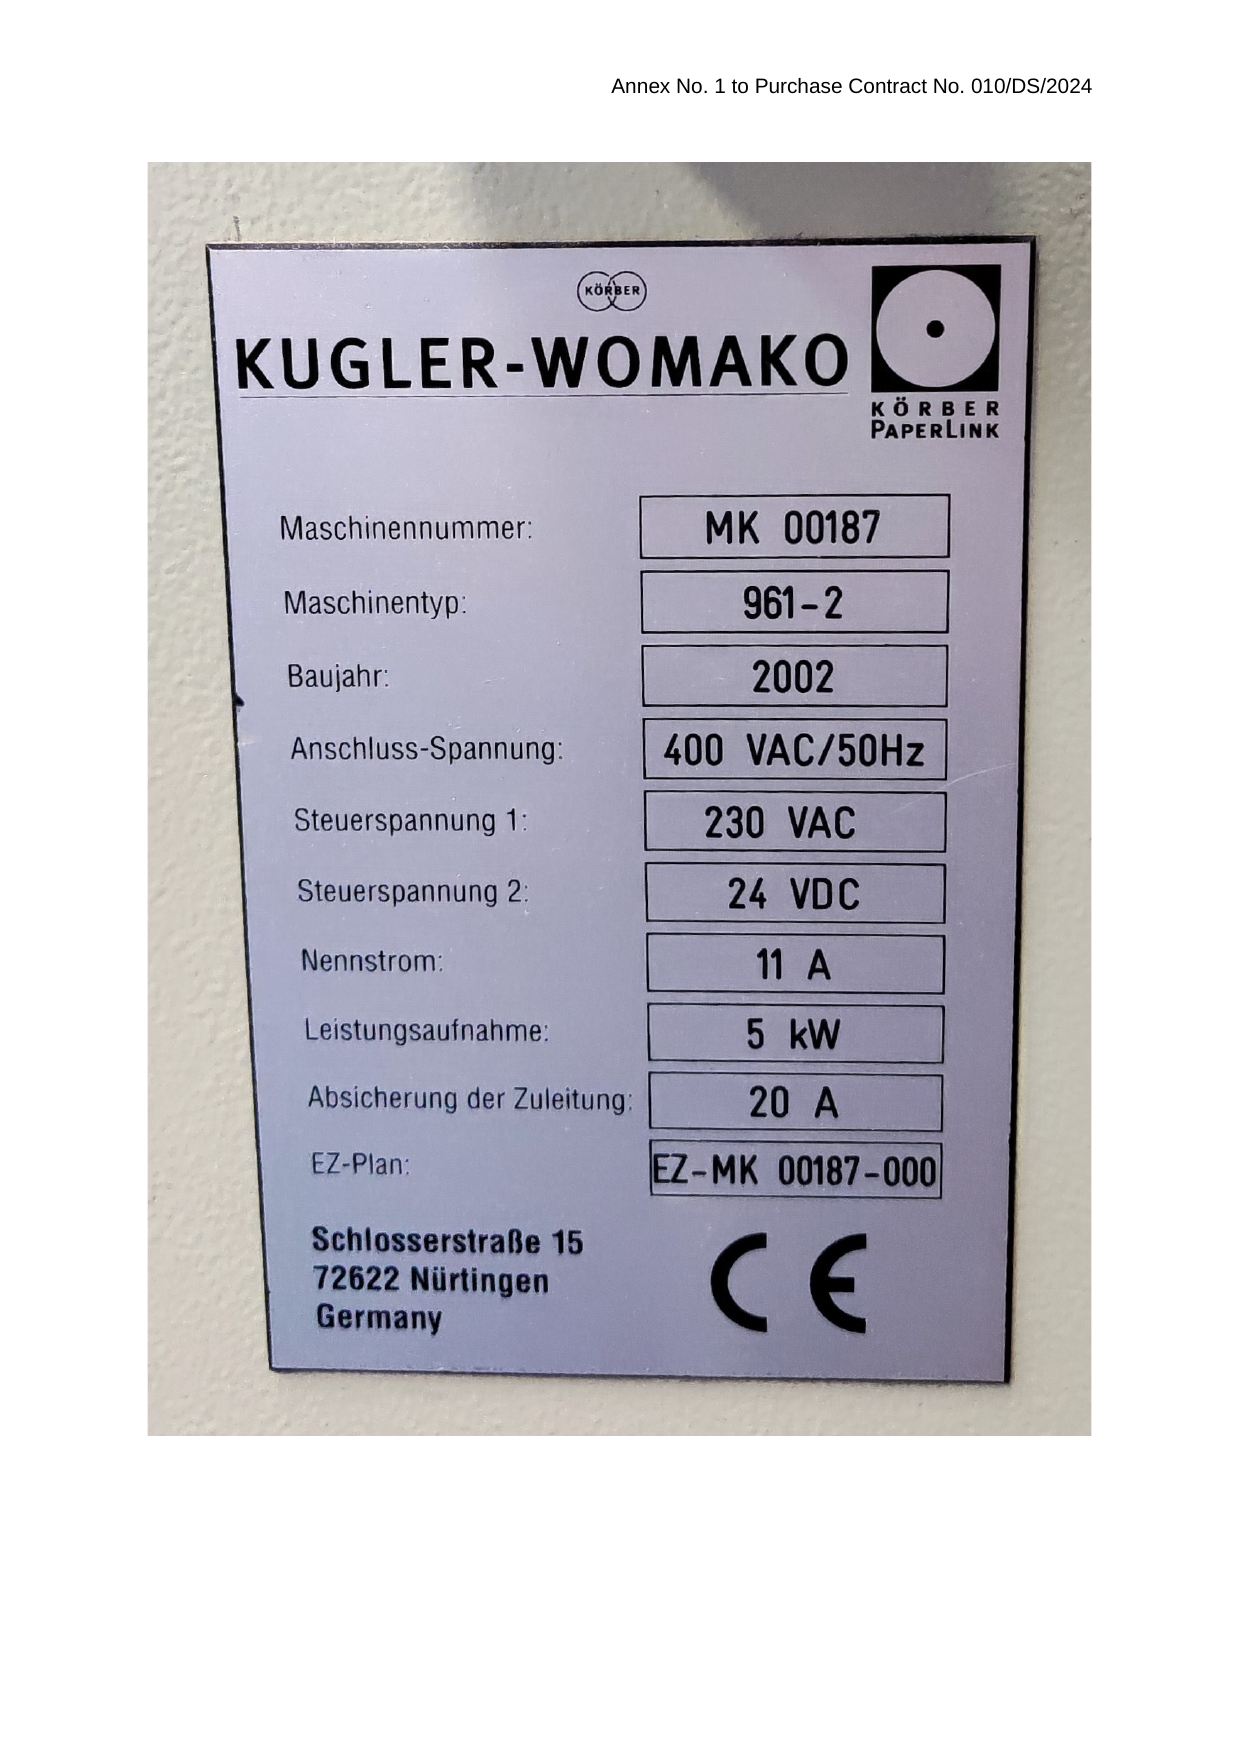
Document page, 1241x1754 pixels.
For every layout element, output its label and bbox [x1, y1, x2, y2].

picture [147, 162, 1092, 1436]
